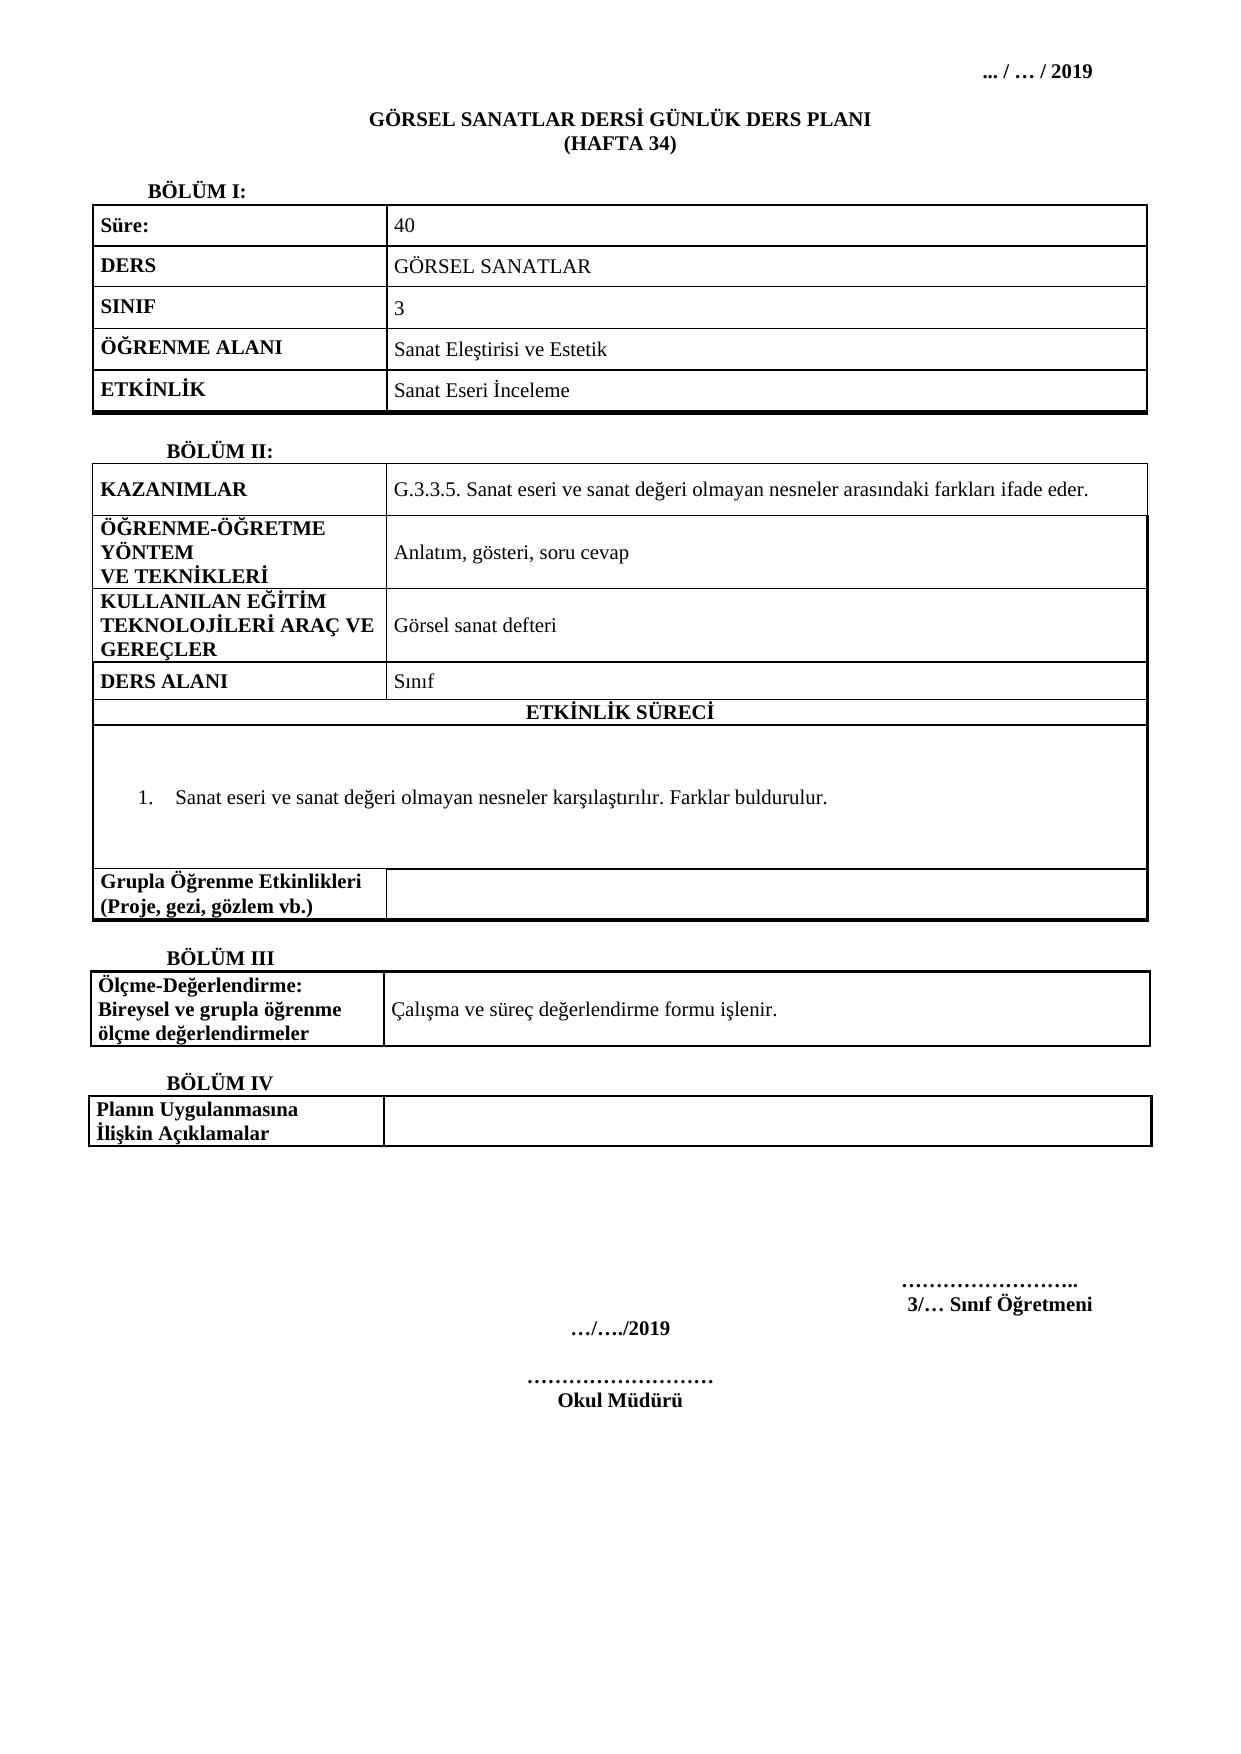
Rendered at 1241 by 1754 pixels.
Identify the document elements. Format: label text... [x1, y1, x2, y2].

table_cell ETKİNLİK [94, 371, 386, 410]
table_header KAZANIMLAR [93, 464, 386, 514]
table_cell [387, 870, 1146, 918]
text BÖLÜM II: [148, 439, 1093, 463]
text …/…./2019 [148, 1316, 1093, 1340]
text BÖLÜM I: [148, 179, 1093, 203]
table_cell ÖĞRENME-ÖĞRETME YÖNTEM VE TEKNİKLERİ [93, 516, 386, 588]
text ……………………… [148, 1364, 1093, 1388]
text Okul Müdürü [148, 1388, 1093, 1412]
subtitle BÖLÜM III [148, 946, 1093, 970]
table_cell DERS [94, 247, 386, 286]
table_cell 3 [388, 287, 1146, 328]
table_header Süre: [94, 206, 386, 245]
text ... / … / 2019 [148, 59, 1093, 83]
table_header G.3.3.5. Sanat eseri ve sanat değeri olmayan nesneler arasındaki farkları ifade eder. [387, 464, 1147, 514]
table_cell Sanat Eleştirisi ve Estetik [388, 329, 1146, 369]
table_header [385, 1097, 1150, 1145]
table_cell SINIF [94, 287, 386, 328]
text 3/… Sınıf Öğretmeni [148, 1292, 1093, 1316]
text (HAFTA 34) [148, 131, 1093, 155]
table_header 40 [388, 206, 1146, 245]
table_cell GÖRSEL SANATLAR [388, 247, 1146, 286]
table_cell DERS ALANI [94, 663, 386, 699]
text GÖRSEL SANATLAR DERSİ GÜNLÜK DERS PLANI [148, 107, 1093, 131]
table_cell Sanat Eseri İnceleme [388, 371, 1146, 410]
table_cell Grupla Öğrenme Etkinlikleri (Proje, gezi, gözlem vb.) [94, 869, 386, 918]
subtitle BÖLÜM IV [148, 1071, 1093, 1095]
table_cell Anlatım, gösteri, soru cevap [387, 516, 1146, 588]
table_cell ÖĞRENME ALANI [94, 329, 386, 369]
table_header Planın Uygulanmasına İlişkin Açıklamalar [90, 1097, 383, 1145]
table_cell Sanat eseri ve sanat değeri olmayan nesneler karşılaştırılır. Farklar buldurulur. [94, 726, 1146, 867]
table_cell Görsel sanat defteri [387, 589, 1146, 661]
text …………………….. [811, 1267, 1093, 1292]
table_header Çalışma ve süreç değerlendirme formu işlenir. [385, 973, 1149, 1045]
table_cell Sınıf [387, 663, 1146, 699]
table_cell ETKİNLİK SÜRECİ [94, 700, 1146, 724]
table_cell KULLANILAN EĞİTİM TEKNOLOJİLERİ ARAÇ VE GEREÇLER [93, 589, 386, 661]
table_header Ölçme-Değerlendirme: Bireysel ve grupla öğrenme ölçme değerlendirmeler [92, 973, 383, 1045]
